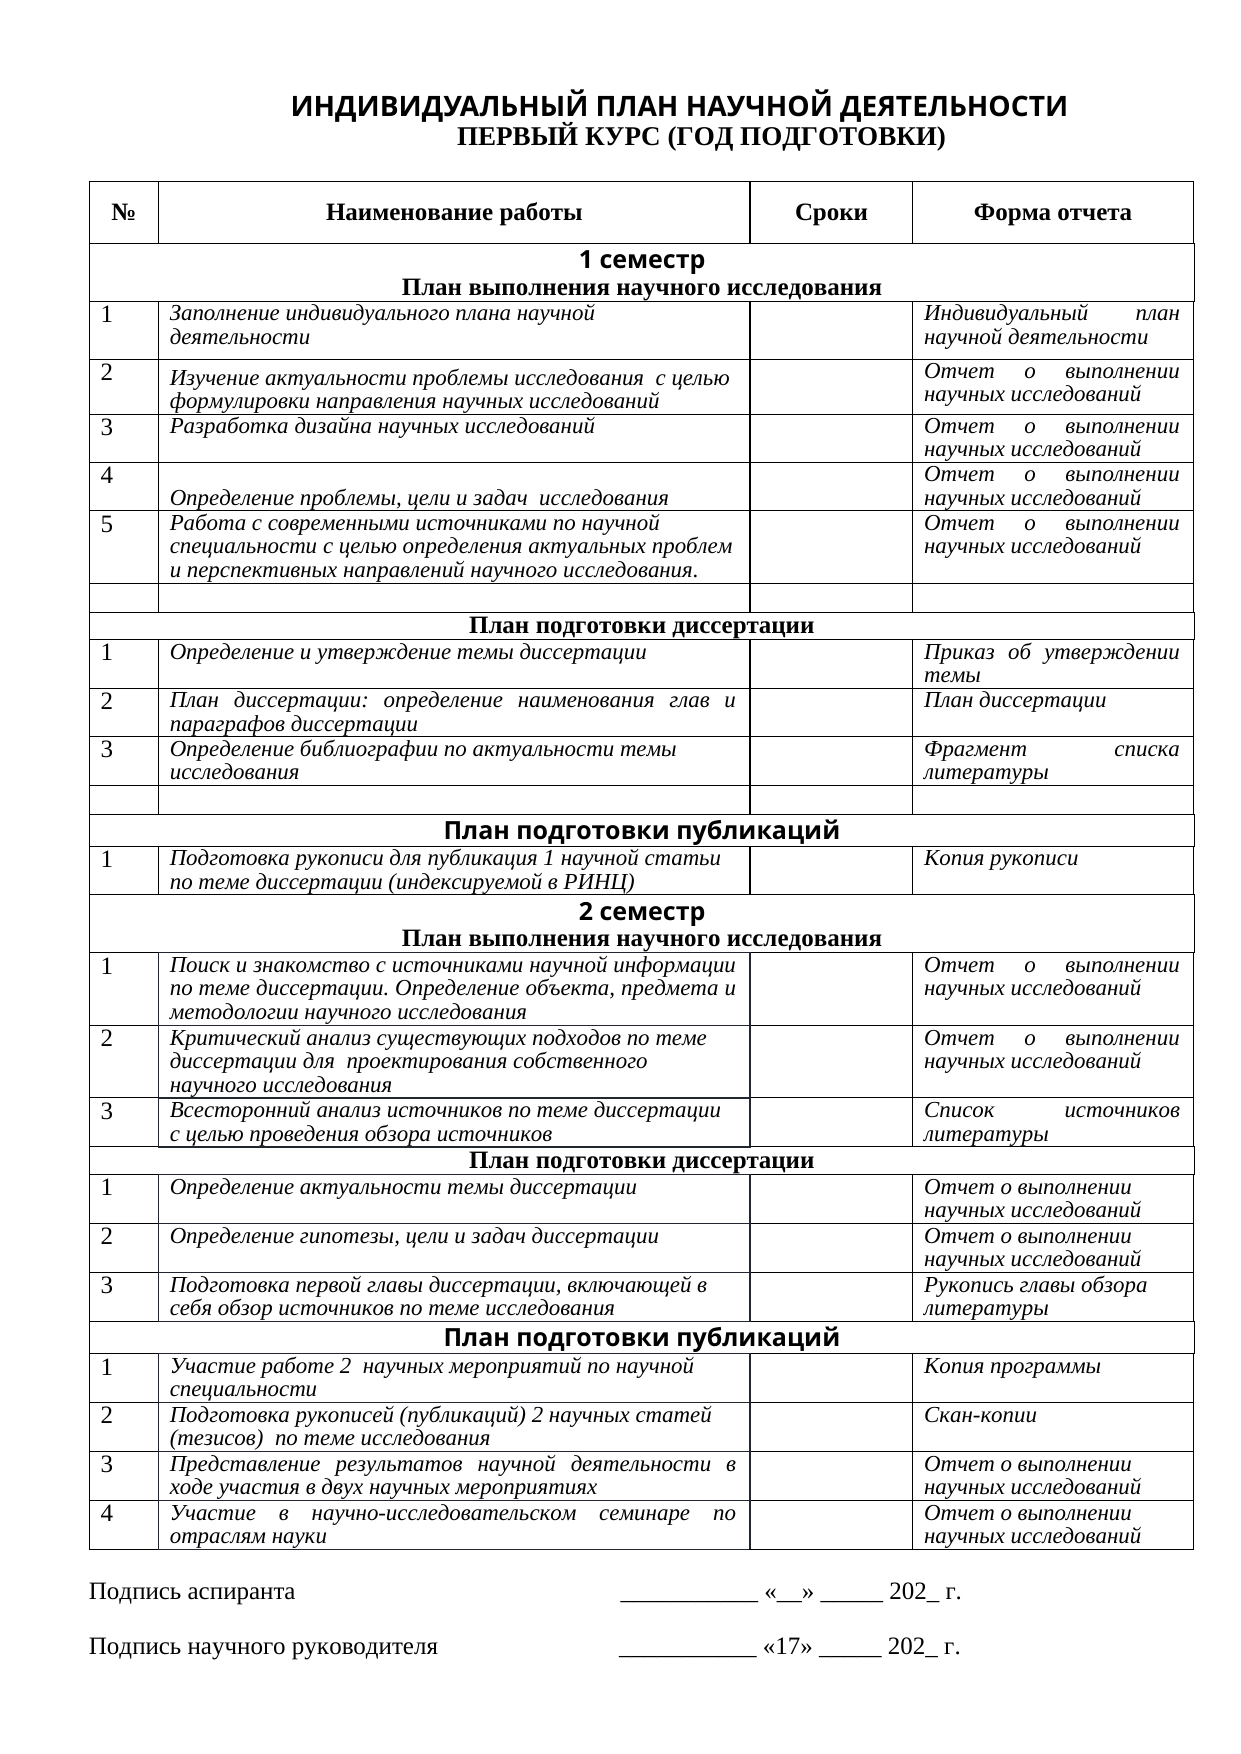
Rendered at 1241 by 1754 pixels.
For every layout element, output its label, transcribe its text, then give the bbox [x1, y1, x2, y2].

table_header Наименование работы [159, 182, 749, 243]
table_cell 1 [90, 953, 158, 1024]
table_cell Участие в научно-исследовательском семинаре по отраслям науки [159, 1501, 749, 1548]
table_cell [751, 1501, 912, 1548]
text Подпись аспиранта ___________ «__» _____ 202_ г. [89, 1579, 1196, 1605]
table_cell [751, 1175, 912, 1223]
table_cell 3 [90, 1452, 158, 1499]
table_cell Определение проблемы, цели и задач исследования [159, 463, 749, 510]
table_cell Отчет о выполнении научных исследований [913, 953, 1193, 1024]
table_cell План выполнения научного исследования [90, 275, 1194, 301]
table_cell [751, 640, 912, 688]
table_cell [751, 1098, 912, 1146]
table_cell [751, 1224, 912, 1272]
table_header Сроки [751, 182, 912, 243]
table_cell Отчет о выполнении научных исследований [913, 1501, 1193, 1548]
table_cell Работа с современными источниками по научной специальности с целью определения актуальных проблем и перспективных направлений научного исследования. [159, 511, 749, 582]
text ИНДИВИДУАЛЬНЫЙ ПЛАН НАУЧНОЙ ДЕЯТЕЛЬНОСТИ [89, 89, 1196, 123]
table_cell План подготовки публикаций [90, 815, 1194, 846]
table_cell Определение библиографии по актуальности темы исследования [159, 737, 749, 784]
table_cell Копия рукописи [913, 847, 1193, 894]
table_cell [751, 847, 912, 894]
table_cell [751, 1354, 912, 1402]
table_cell Всесторонний анализ источников по теме диссертации с целью проведения обзора источников [159, 1099, 749, 1146]
table_cell [751, 360, 912, 413]
table_cell Подготовка рукописи для публикация 1 научной статьи по теме диссертации (индексируемой в РИНЦ) [159, 847, 749, 894]
table_cell 5 [90, 511, 158, 582]
table_cell [913, 584, 1193, 612]
table_cell Отчет о выполнении научных исследований [913, 511, 1193, 582]
table_cell Разработка дизайна научных исследований [159, 415, 749, 462]
table_cell 1 [90, 1354, 158, 1402]
table_cell Отчет о выполнении научных исследований [913, 415, 1193, 462]
table_cell Изучение актуальности проблемы исследования с целью формулировки направления научных исследований [159, 360, 749, 413]
table_cell План выполнения научного исследования [90, 926, 1194, 952]
table_cell [751, 1026, 912, 1097]
table_cell [90, 786, 158, 814]
table_cell Участие работе 2 научных мероприятий по научной специальности [159, 1354, 749, 1402]
table_cell Копия программы [913, 1354, 1193, 1402]
table_cell 1 [90, 302, 158, 358]
table_cell [751, 737, 912, 784]
table_cell Определение гипотезы, цели и задач диссертации [159, 1224, 749, 1272]
table_cell Отчет о выполнении научных исследований [913, 1224, 1193, 1272]
text ПЕРВЫЙ КУРС (ГОД ПОДГОТОВКИ) [89, 123, 1196, 151]
table_cell Индивидуальный план научной деятельности [913, 302, 1193, 358]
table_cell [751, 415, 912, 462]
table_cell Определение и утверждение темы диссертации [159, 640, 749, 688]
table_cell Фрагмент списка литературы [913, 737, 1193, 784]
table_cell [751, 463, 912, 510]
table_cell [159, 786, 749, 814]
table_cell 4 [90, 463, 158, 510]
table_cell [751, 689, 912, 736]
table_cell 3 [90, 737, 158, 784]
table_cell Приказ об утверждении темы [913, 640, 1193, 688]
table_cell Отчет о выполнении научных исследований [913, 1175, 1193, 1223]
table_cell Отчет о выполнении научных исследований [913, 1452, 1193, 1499]
table_cell План подготовки диссертации [90, 1147, 1194, 1174]
table_cell План подготовки диссертации [90, 613, 1194, 639]
table_cell 1 [90, 847, 158, 894]
table_cell 2 [90, 689, 158, 736]
table_cell 3 [90, 415, 158, 462]
text Подпись научного руководителя ___________ «17» _____ 202_ г. [89, 1633, 1196, 1659]
table_cell Критический анализ существующих подходов по теме диссертации для проектирования собственного научного исследования [159, 1026, 749, 1097]
table_header Форма отчета [913, 182, 1193, 243]
table_cell [159, 584, 749, 612]
table_cell 2 [90, 1403, 158, 1451]
table_cell 1 семестр [90, 244, 1194, 275]
table_cell [913, 786, 1193, 814]
table_cell 2 [90, 1224, 158, 1272]
table_cell [751, 1452, 912, 1499]
table_cell 3 [90, 1098, 158, 1146]
table_cell [751, 953, 912, 1024]
table_cell [751, 584, 912, 612]
table_cell 2 [90, 1026, 158, 1097]
table_cell 1 [90, 1175, 158, 1223]
table_cell 3 [90, 1273, 158, 1321]
table_cell Поиск и знакомство с источниками научной информации по теме диссертации. Определение объекта, предмета и методологии научного исследования [159, 953, 749, 1024]
table_cell Определение актуальности темы диссертации [159, 1175, 749, 1223]
table_cell 1 [90, 640, 158, 688]
table_cell Отчет о выполнении научных исследований [913, 1026, 1193, 1097]
table_cell 2 [90, 360, 158, 413]
table_cell 4 [90, 1501, 158, 1548]
table_cell [751, 1273, 912, 1321]
table_header № [90, 182, 158, 243]
table_cell [751, 1403, 912, 1451]
table_cell План подготовки публикаций [90, 1322, 1194, 1353]
table_cell 2 семестр [90, 895, 1194, 926]
table_cell Рукопись главы обзора литературы [913, 1273, 1193, 1321]
table_cell Представление результатов научной деятельности в ходе участия в двух научных мероприятиях [159, 1452, 749, 1499]
table_cell Подготовка рукописей (публикаций) 2 научных статей (тезисов) по теме исследования [159, 1403, 749, 1451]
table_cell Заполнение индивидуального плана научной деятельности [159, 302, 749, 358]
table_cell Список источников литературы [913, 1098, 1193, 1146]
table_cell [751, 302, 912, 358]
table_cell План диссертации [913, 689, 1193, 736]
table_cell План диссертации: определение наименования глав и параграфов диссертации [159, 689, 749, 736]
table_cell [751, 511, 912, 582]
table_cell Подготовка первой главы диссертации, включающей в себя обзор источников по теме исследования [159, 1273, 749, 1321]
table_cell [90, 584, 158, 612]
table_cell Отчет о выполнении научных исследований [913, 463, 1193, 510]
table_cell Отчет о выполнении научных исследований [913, 360, 1193, 413]
table_cell Скан-копии [913, 1403, 1193, 1451]
table_cell [751, 786, 912, 814]
